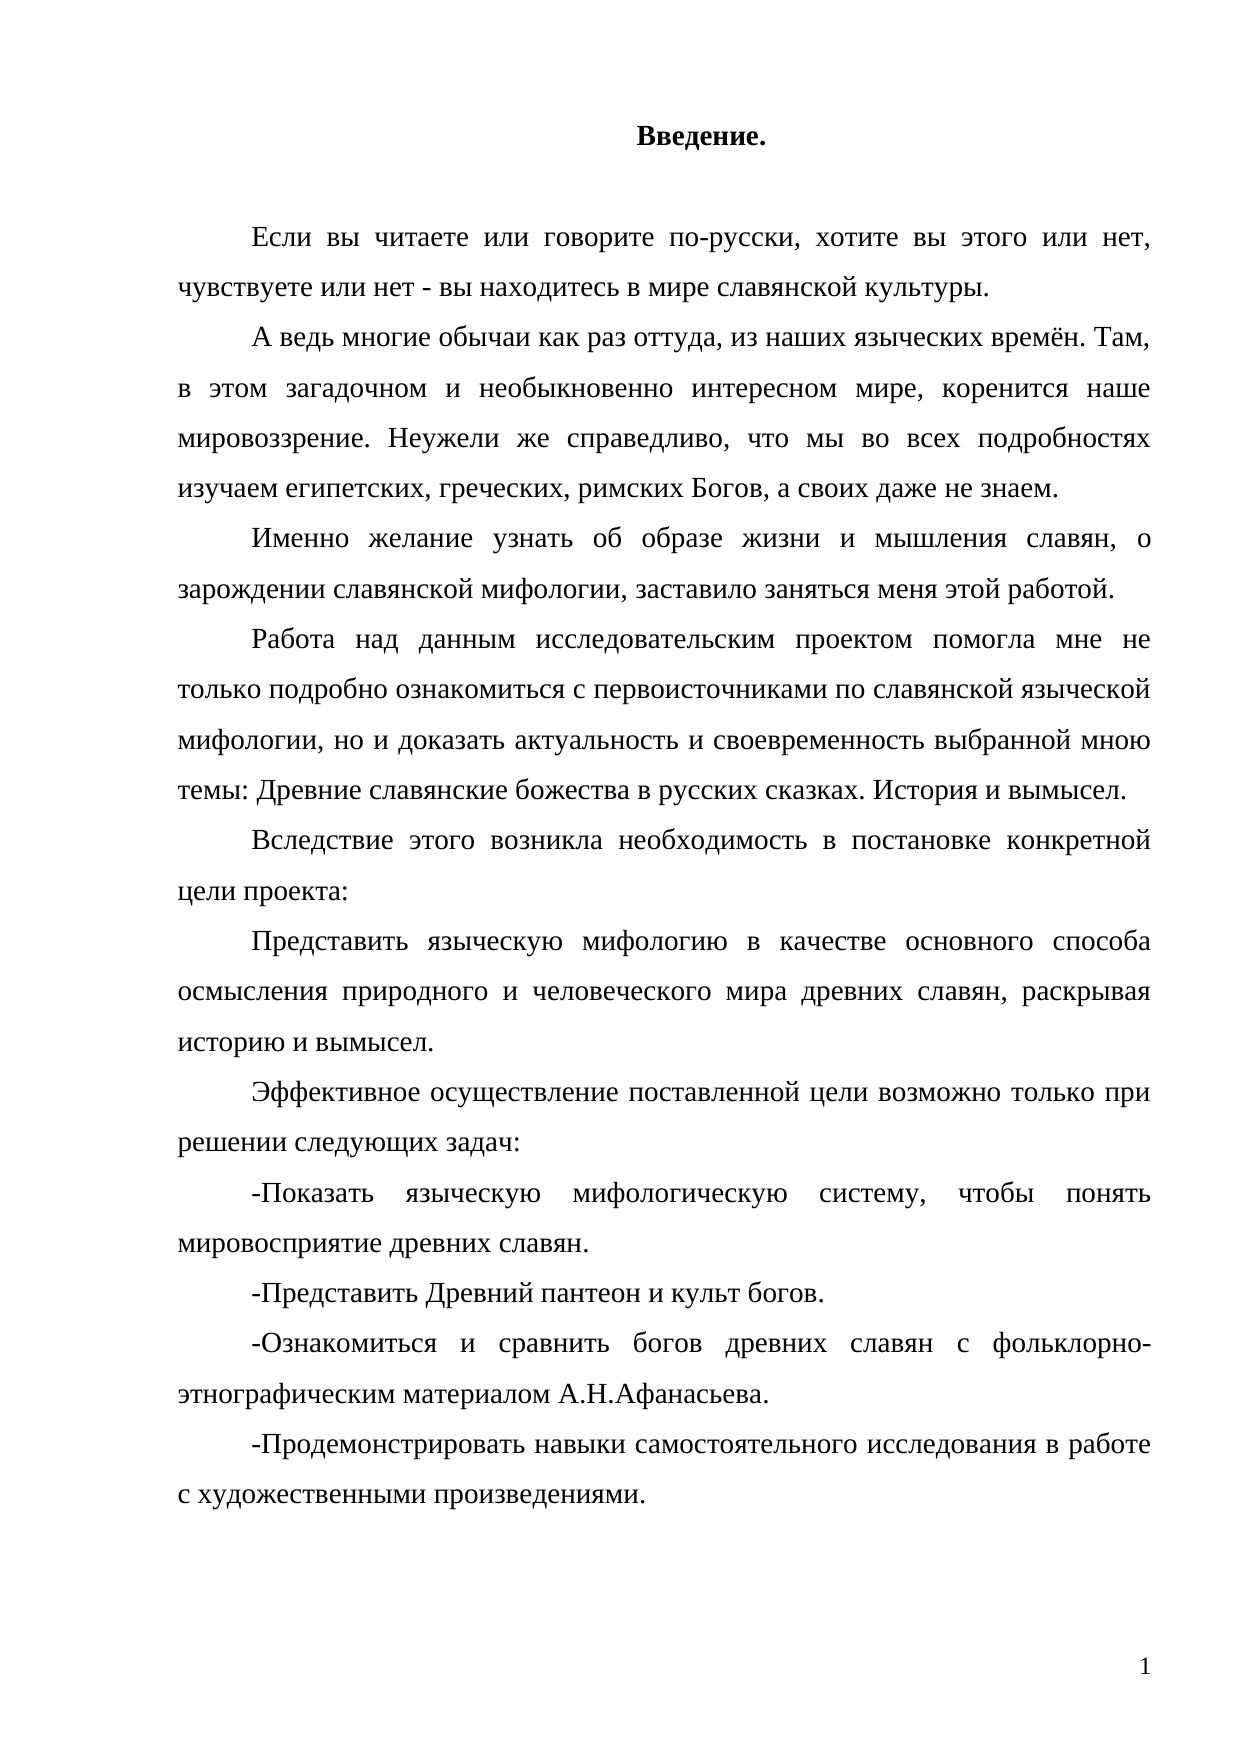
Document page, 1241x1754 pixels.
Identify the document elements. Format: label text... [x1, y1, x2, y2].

text -Показать языческую мифологическую систему, чтобы понять мировосприятие древних славян. [177, 1175, 1152, 1258]
text Вследствие этого возникла необходимость в постановке конкретной цели проекта: [177, 822, 1152, 906]
text -Представить Древний пантеон и культ богов. [177, 1275, 1152, 1309]
text Именно желание узнать об образе жизни и мышления славян, о зарождении славянской мифологии, заставило заняться меня этой работой. [177, 521, 1152, 604]
text А ведь многие обычаи как раз оттуда, из наших языческих времён. Там, в этом загадочном и необыкновенно интересном мире, коренится наше мировоззрение. Неужели же справедливо, что мы во всех подробностях изучаем египетских, греческих, римских Богов, а своих даже не знаем. [177, 319, 1152, 504]
text Эффективное осуществление поставленной цели возможно только при решении следующих задач: [177, 1074, 1152, 1158]
text Если вы читаете или говорите по-русски, хотите вы этого или нет, чувствуете или нет - вы находитесь в мире славянской культуры. [177, 219, 1152, 303]
text Работа над данным исследовательским проектом помогла мне не только подробно ознакомиться с первоисточниками по славянской языческой мифологии, но и доказать актуальность и своевременность выбранной мною темы: Древние славянские божества в русских сказках. История и вымысел. [177, 621, 1152, 806]
text -Ознакомиться и сравнить богов древних славян с фольклорно-этнографическим материалом А.Н.Афанасьева. [177, 1326, 1152, 1409]
text Введение. [177, 118, 1152, 152]
text Представить языческую мифологию в качестве основного способа осмысления природного и человеческого мира древних славян, раскрывая историю и вымысел. [177, 923, 1152, 1057]
text -Продемонстрировать навыки самостоятельного исследования в работе с художественными произведениями. [177, 1426, 1152, 1510]
